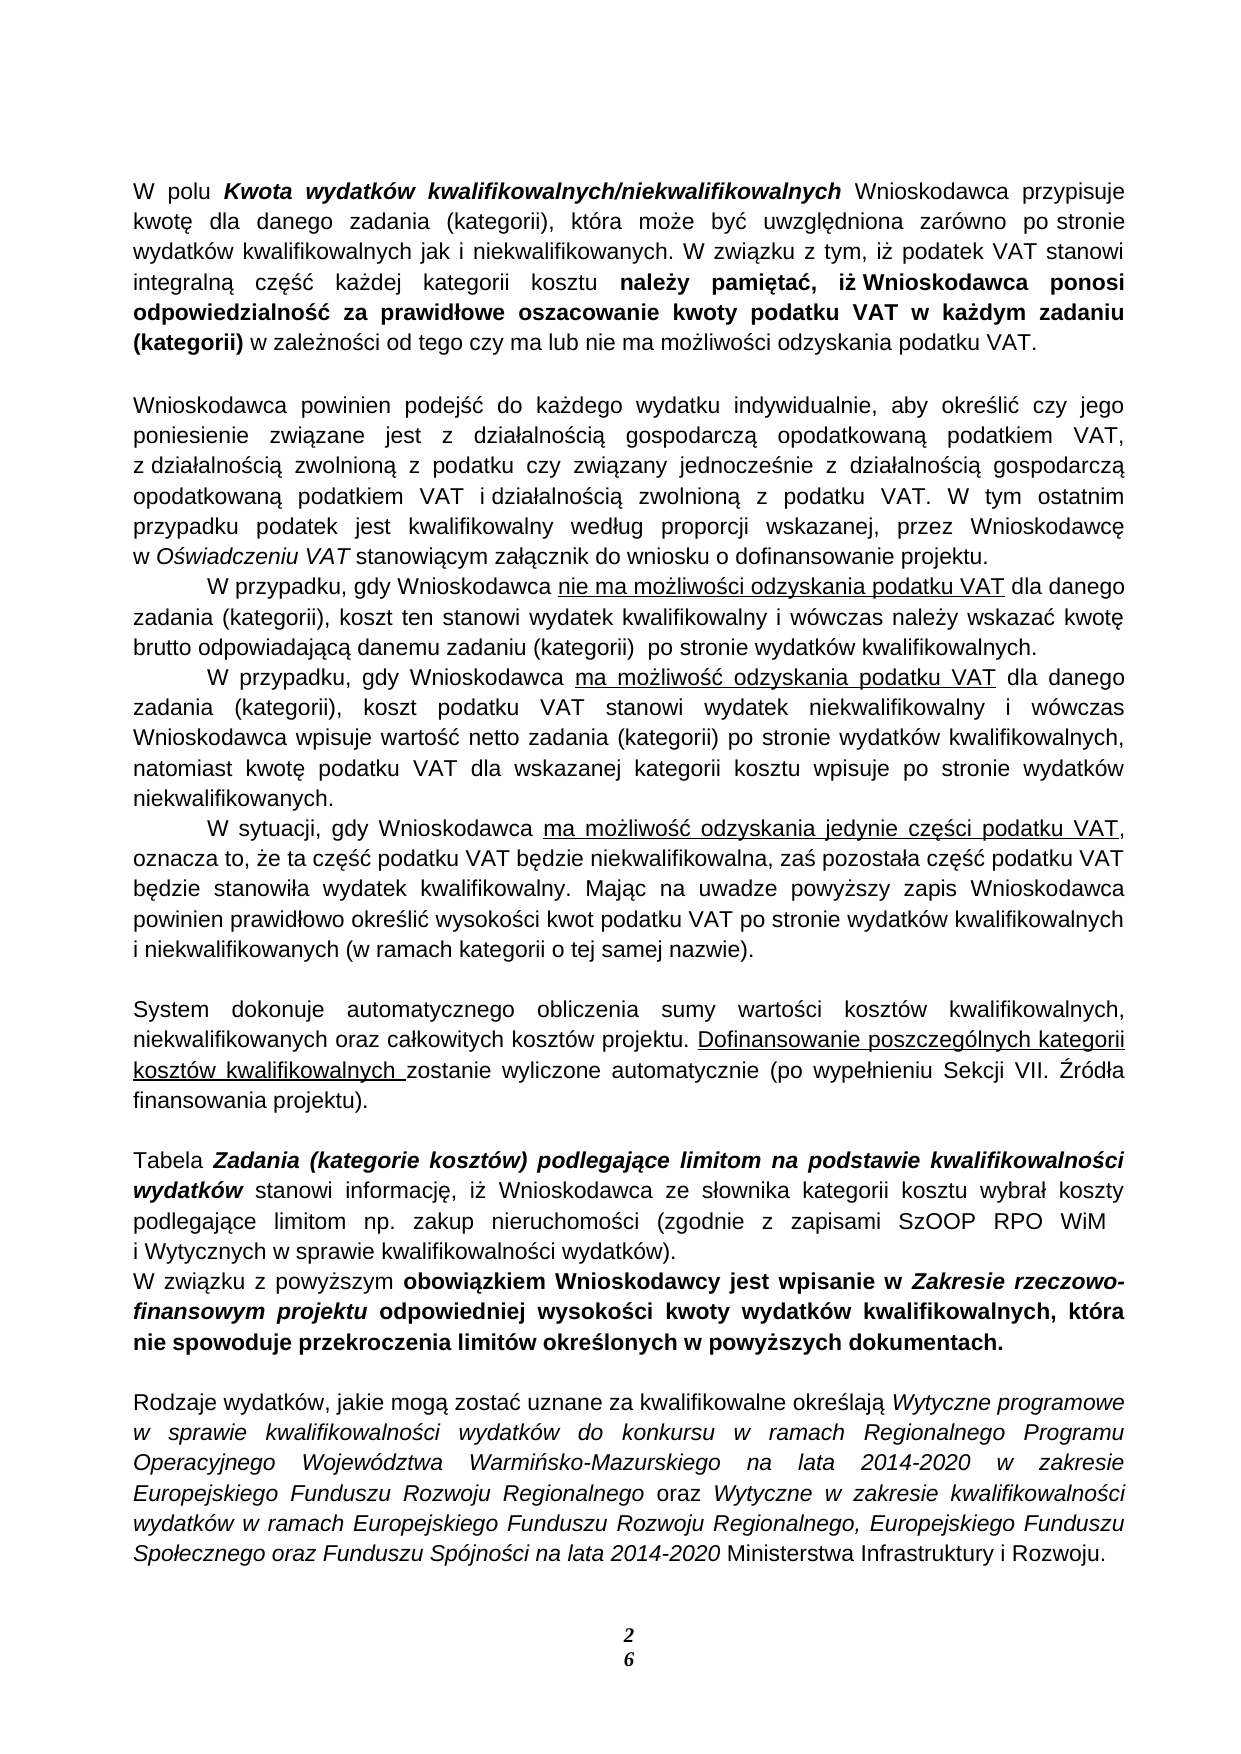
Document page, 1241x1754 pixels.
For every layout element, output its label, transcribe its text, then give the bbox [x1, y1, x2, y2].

text W polu Kwota wydatków kwalifikowalnych/niekwalifikowalnych Wnioskodawca przypisuje kwotę dla danego zadania (kategorii), która może być uwzględniona zarówno po stronie wydatków kwalifikowalnych jak i niekwalifikowanych. W związku z tym, iż podatek VAT stanowi integralną część każdej kategorii kosztu należy pamiętać, iż Wnioskodawca ponosi odpowiedzialność za prawidłowe oszacowanie kwoty podatku VAT w każdym zadaniu (kategorii) w zależności od tego czy ma lub nie ma możliwości odzyskania podatku VAT. [133, 178, 1125, 355]
text Tabela Zadania (kategorie kosztów) podlegające limitom na podstawie kwalifikowalności wydatków stanowi informację, iż Wnioskodawca ze słownika kategorii kosztu wybrał koszty podlegające limitom np. zakup nieruchomości (zgodnie z zapisami SzOOP RPO WiM i Wytycznych w sprawie kwalifikowalności wydatków). [133, 1147, 1125, 1264]
text Wnioskodawca powinien podejść do każdego wydatku indywidualnie, aby określić czy jego poniesienie związane jest z działalnością gospodarczą opodatkowaną podatkiem VAT, z działalnością zwolnioną z podatku czy związany jednocześnie z działalnością gospodarczą opodatkowaną podatkiem VAT i działalnością zwolnioną z podatku VAT. W tym ostatnim przypadku podatek jest kwalifikowalny według proporcji wskazanej, przez Wnioskodawcę w Oświadczeniu VAT stanowiącym załącznik do wniosku o dofinansowanie projektu. [133, 392, 1125, 569]
text W sytuacji, gdy Wnioskodawca ma możliwość odzyskania jedynie części podatku VAT, oznacza to, że ta część podatku VAT będzie niekwalifikowalna, zaś pozostała część podatku VAT będzie stanowiła wydatek kwalifikowalny. Mając na uwadze powyższy zapis Wnioskodawca powinien prawidłowo określić wysokości kwot podatku VAT po stronie wydatków kwalifikowalnych i niekwalifikowanych (w ramach kategorii o tej samej nazwie). [133, 815, 1125, 962]
text Rodzaje wydatków, jakie mogą zostać uznane za kwalifikowalne określają Wytyczne programowe w sprawie kwalifikowalności wydatków do konkursu w ramach Regionalnego Programu Operacyjnego Województwa Warmińsko-Mazurskiego na lata 2014-2020 w zakresie Europejskiego Funduszu Rozwoju Regionalnego oraz Wytyczne w zakresie kwalifikowalności wydatków w ramach Europejskiego Funduszu Rozwoju Regionalnego, Europejskiego Funduszu Społecznego oraz Funduszu Spójności na lata 2014-2020 Ministerstwa Infrastruktury i Rozwoju. [133, 1389, 1125, 1566]
text W przypadku, gdy Wnioskodawca nie ma możliwości odzyskania podatku VAT dla danego zadania (kategorii), koszt ten stanowi wydatek kwalifikowalny i wówczas należy wskazać kwotę brutto odpowiadającą danemu zadaniu (kategorii) po stronie wydatków kwalifikowalnych. [133, 573, 1125, 660]
text System dokonuje automatycznego obliczenia sumy wartości kosztów kwalifikowalnych, niekwalifikowanych oraz całkowitych kosztów projektu. Dofinansowanie poszczególnych kategorii kosztów kwalifikowalnych zostanie wyliczone automatycznie (po wypełnieniu Sekcji VII. Źródła finansowania projektu). [133, 996, 1125, 1113]
text W związku z powyższym obowiązkiem Wnioskodawcy jest wpisanie w Zakresie rzeczowo-finansowym projektu odpowiedniej wysokości kwoty wydatków kwalifikowalnych, która nie spowoduje przekroczenia limitów określonych w powyższych dokumentach. [133, 1268, 1125, 1355]
text W przypadku, gdy Wnioskodawca ma możliwość odzyskania podatku VAT dla danego zadania (kategorii), koszt podatku VAT stanowi wydatek niekwalifikowalny i wówczas Wnioskodawca wpisuje wartość netto zadania (kategorii) po stronie wydatków kwalifikowalnych, natomiast kwotę podatku VAT dla wskazanej kategorii kosztu wpisuje po stronie wydatków niekwalifikowanych. [133, 664, 1125, 811]
